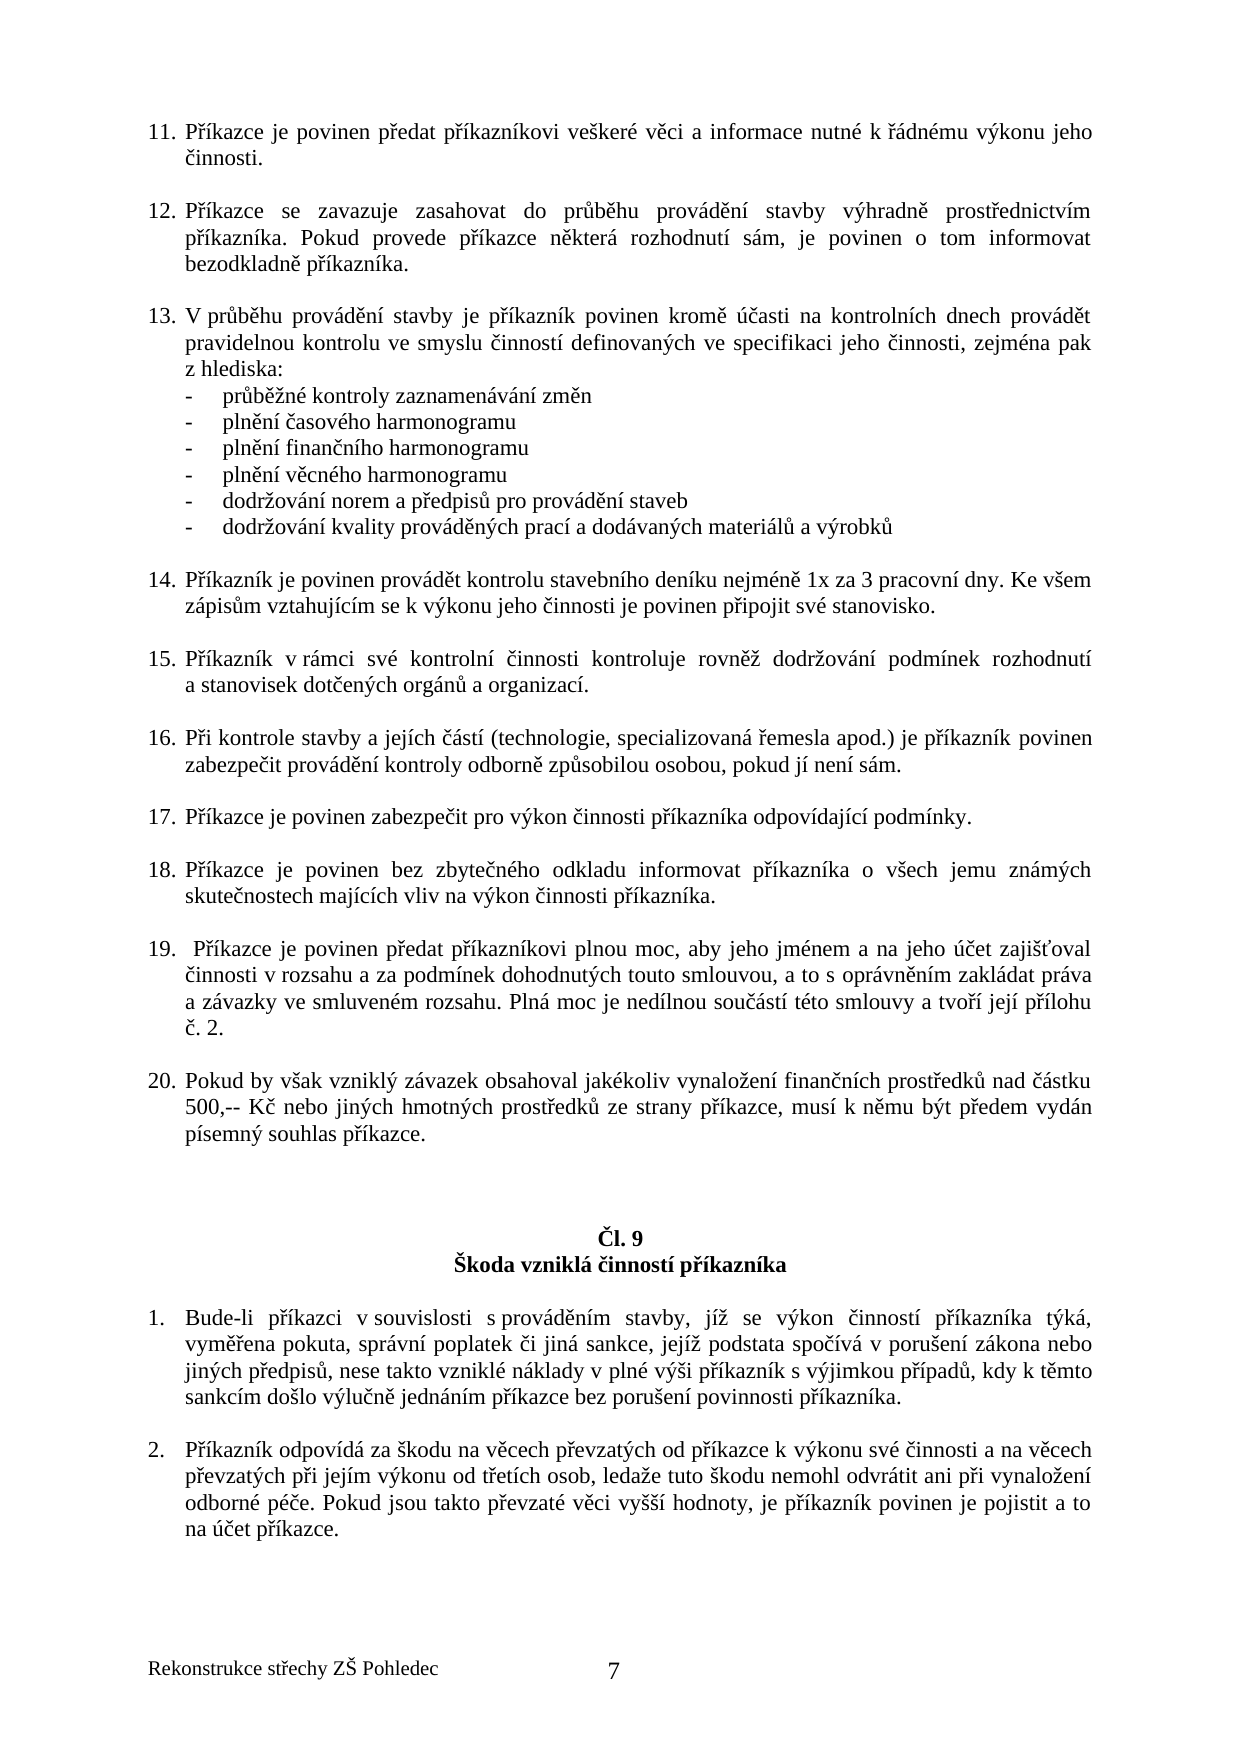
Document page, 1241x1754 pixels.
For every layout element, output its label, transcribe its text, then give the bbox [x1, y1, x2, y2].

list Příkazce je povinen bez zbytečného odkladu informovat příkazníka o všech jemu známých skutečnostech majících vliv na výkon činnosti příkazníka. [148, 856, 1092, 909]
list průběžné kontroly zaznamenávání změn [185, 382, 1092, 408]
list plnění finančního harmonogramu [185, 434, 1092, 461]
list Příkazce je povinen předat příkazníkovi plnou moc, aby jeho jménem a na jeho účet zajišťoval činnosti v rozsahu a za podmínek dohodnutých touto smlouvou, a to s oprávněním zakládat práva a závazky ve smluveném rozsahu. Plná moc je nedílnou součástí této smlouvy a tvoří její přílohu č. 2. [148, 935, 1092, 1041]
text Čl. 9 [148, 1225, 1092, 1251]
list plnění časového harmonogramu [185, 408, 1092, 434]
list Příkazce je povinen zabezpečit pro výkon činnosti příkazníka odpovídající podmínky. [148, 803, 1092, 830]
list Pokud by však vzniklý závazek obsahoval jakékoliv vynaložení finančních prostředků nad částku 500,-- Kč nebo jiných hmotných prostředků ze strany příkazce, musí k němu být předem vydán písemný souhlas příkazce. [148, 1067, 1092, 1146]
list Bude-li příkazci v souvislosti s prováděním stavby, jíž se výkon činností příkazníka týká, vyměřena pokuta, správní poplatek či jiná sankce, jejíž podstata spočívá v porušení zákona nebo jiných předpisů, nese takto vzniklé náklady v plné výši příkazník s výjimkou případů, kdy k těmto sankcím došlo výlučně jednáním příkazce bez porušení povinnosti příkazníka. [148, 1304, 1092, 1409]
list Příkazce se zavazuje zasahovat do průběhu provádění stavby výhradně prostřednictvím příkazníka. Pokud provede příkazce některá rozhodnutí sám, je povinen o tom informovat bezodkladně příkazníka. [148, 197, 1092, 276]
list V průběhu provádění stavby je příkazník povinen kromě účasti na kontrolních dnech provádět pravidelnou kontrolu ve smyslu činností definovaných ve specifikaci jeho činnosti, zejména pak z hlediska: [148, 303, 1092, 382]
text Škoda vzniklá činností příkazníka [148, 1251, 1092, 1278]
list Příkazník je povinen provádět kontrolu stavebního deníku nejméně 1x za 3 pracovní dny. Ke všem zápisům vztahujícím se k výkonu jeho činnosti je povinen připojit své stanovisko. [148, 566, 1092, 619]
list dodržování kvality prováděných prací a dodávaných materiálů a výrobků [185, 513, 1092, 540]
list dodržování norem a předpisů pro provádění staveb [185, 487, 1092, 513]
list Příkazce je povinen předat příkazníkovi veškeré věci a informace nutné k řádnému výkonu jeho činnosti. [148, 118, 1092, 171]
list Příkazník v rámci své kontrolní činnosti kontroluje rovněž dodržování podmínek rozhodnutí a stanovisek dotčených orgánů a organizací. [148, 645, 1092, 698]
list plnění věcného harmonogramu [185, 461, 1092, 487]
list Při kontrole stavby a jejích částí (technologie, specializovaná řemesla apod.) je příkazník povinen zabezpečit provádění kontroly odborně způsobilou osobou, pokud jí není sám. [148, 724, 1092, 777]
list Příkazník odpovídá za škodu na věcech převzatých od příkazce k výkonu své činnosti a na věcech převzatých při jejím výkonu od třetích osob, ledaže tuto škodu nemohl odvrátit ani při vynaložení odborné péče. Pokud jsou takto převzaté věci vyšší hodnoty, je příkazník povinen je pojistit a to na účet příkazce. [148, 1436, 1092, 1541]
